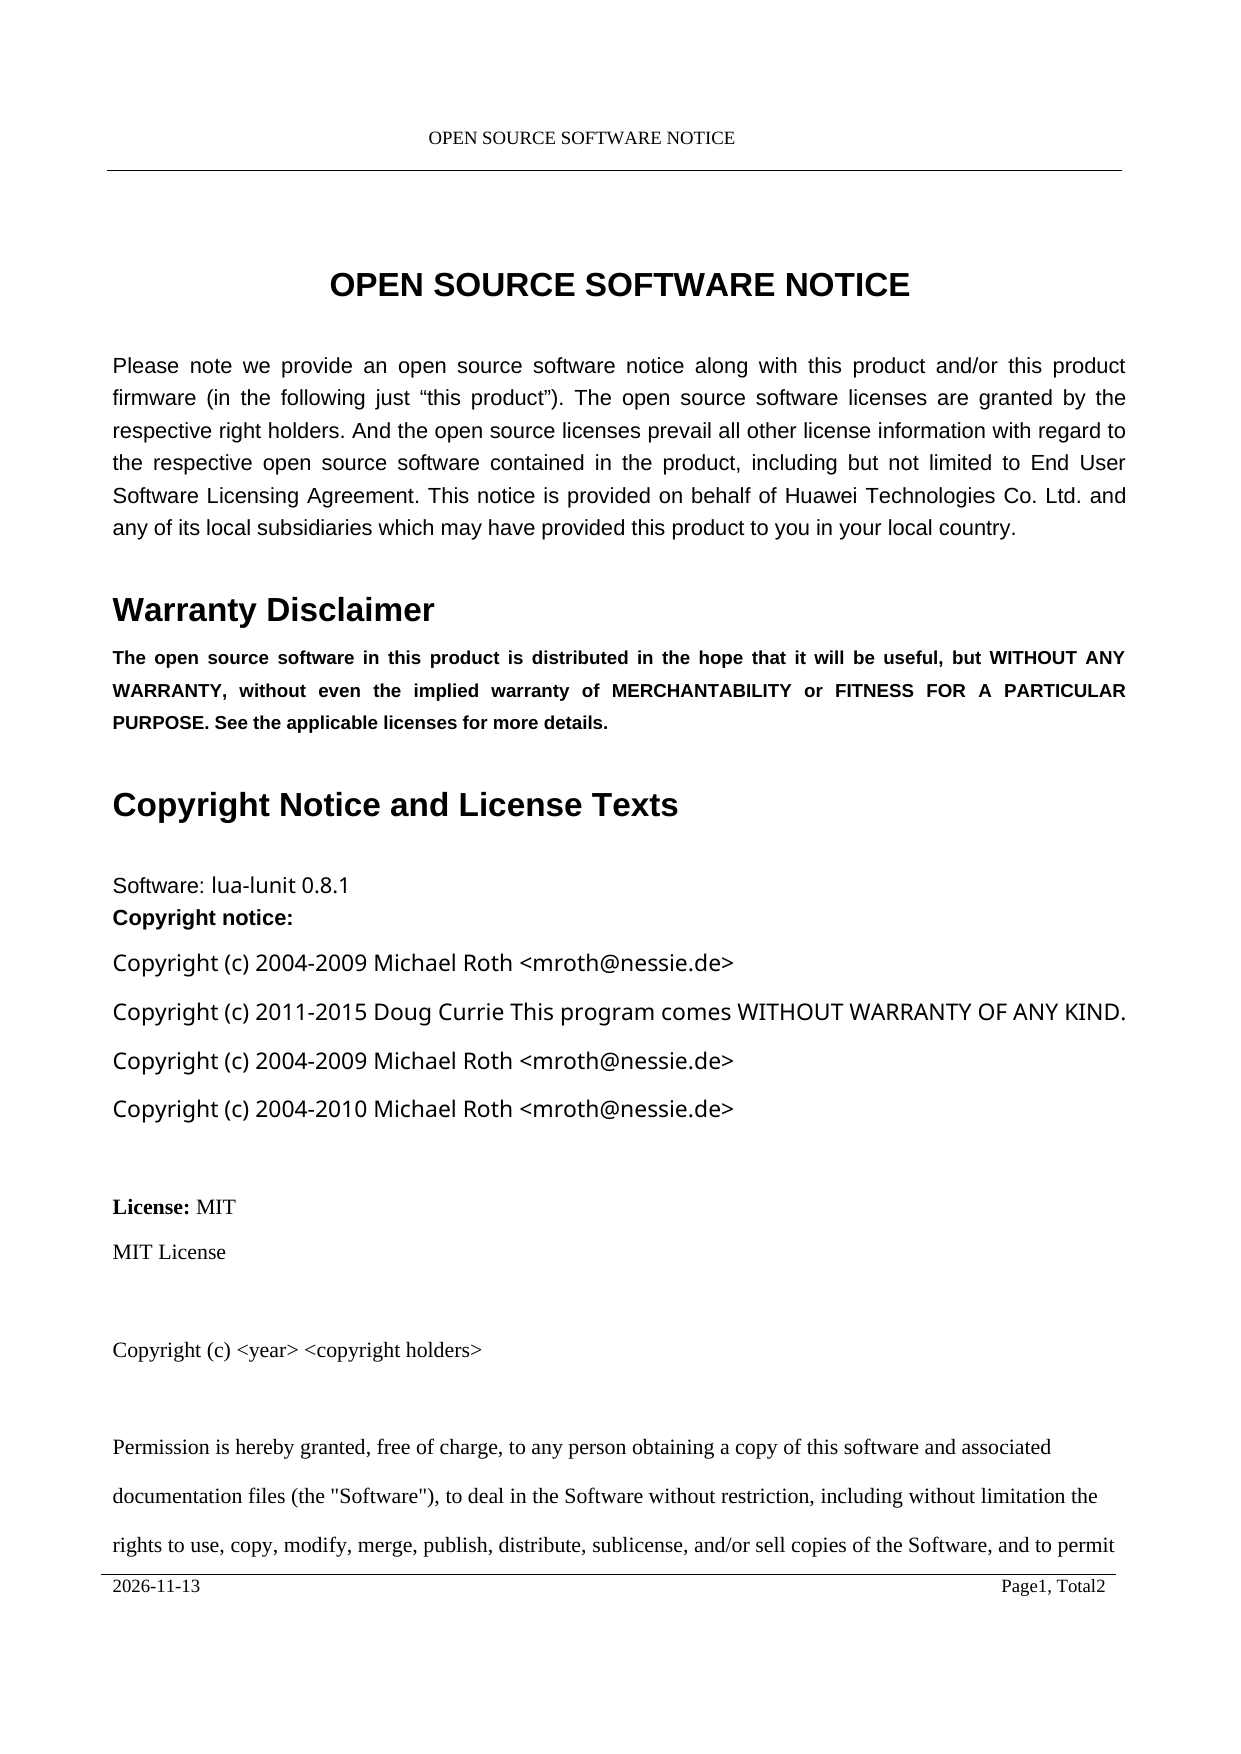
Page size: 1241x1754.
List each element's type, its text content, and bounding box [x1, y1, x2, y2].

text License: MIT [112, 1190, 1128, 1223]
text OPEN SOURCE SOFTWARE NOTICE [112, 251, 1128, 316]
text The open source software in this product is distributed in the hope that it will be useful, but WITHOUT ANY WARRANTY, without even the implied warranty of MERCHANTABILITY or FITNESS FOR A PARTICULAR PURPOSE. See the applicable licenses for more details. [112, 641, 1128, 739]
text Copyright (c) 2004-2009 Michael Roth <mroth@nessie.de> Copyright (c) 2011-2015 Doug Currie This program comes WITHOUT WARRANTY OF ANY KIND. Copyright (c) 2004-2009 Michael Roth <mroth@nessie.de> Copyright (c) 2004-2010 Michael Roth <mroth@nessie.de> [112, 947, 1128, 1174]
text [112, 1235, 1128, 1560]
text Warranty Disclaimer [112, 576, 1128, 641]
text Please note we provide an open source software notice along with this product and/or this product firmware (in the following just “this product”). The open source software licenses are granted by the respective right holders. And the open source licenses prevail all other license information with regard to the respective open source software contained in the product, including but not limited to End User Software Licensing Agreement. This notice is provided on behalf of Huawei Technologies Co. Ltd. and any of its local subsidiaries which may have provided this product to you in your local country. [112, 349, 1128, 544]
text Software: lua-lunit 0.8.1 [112, 869, 1128, 901]
text Copyright notice: [112, 901, 1128, 934]
text Copyright Notice and License Texts [112, 771, 1128, 836]
